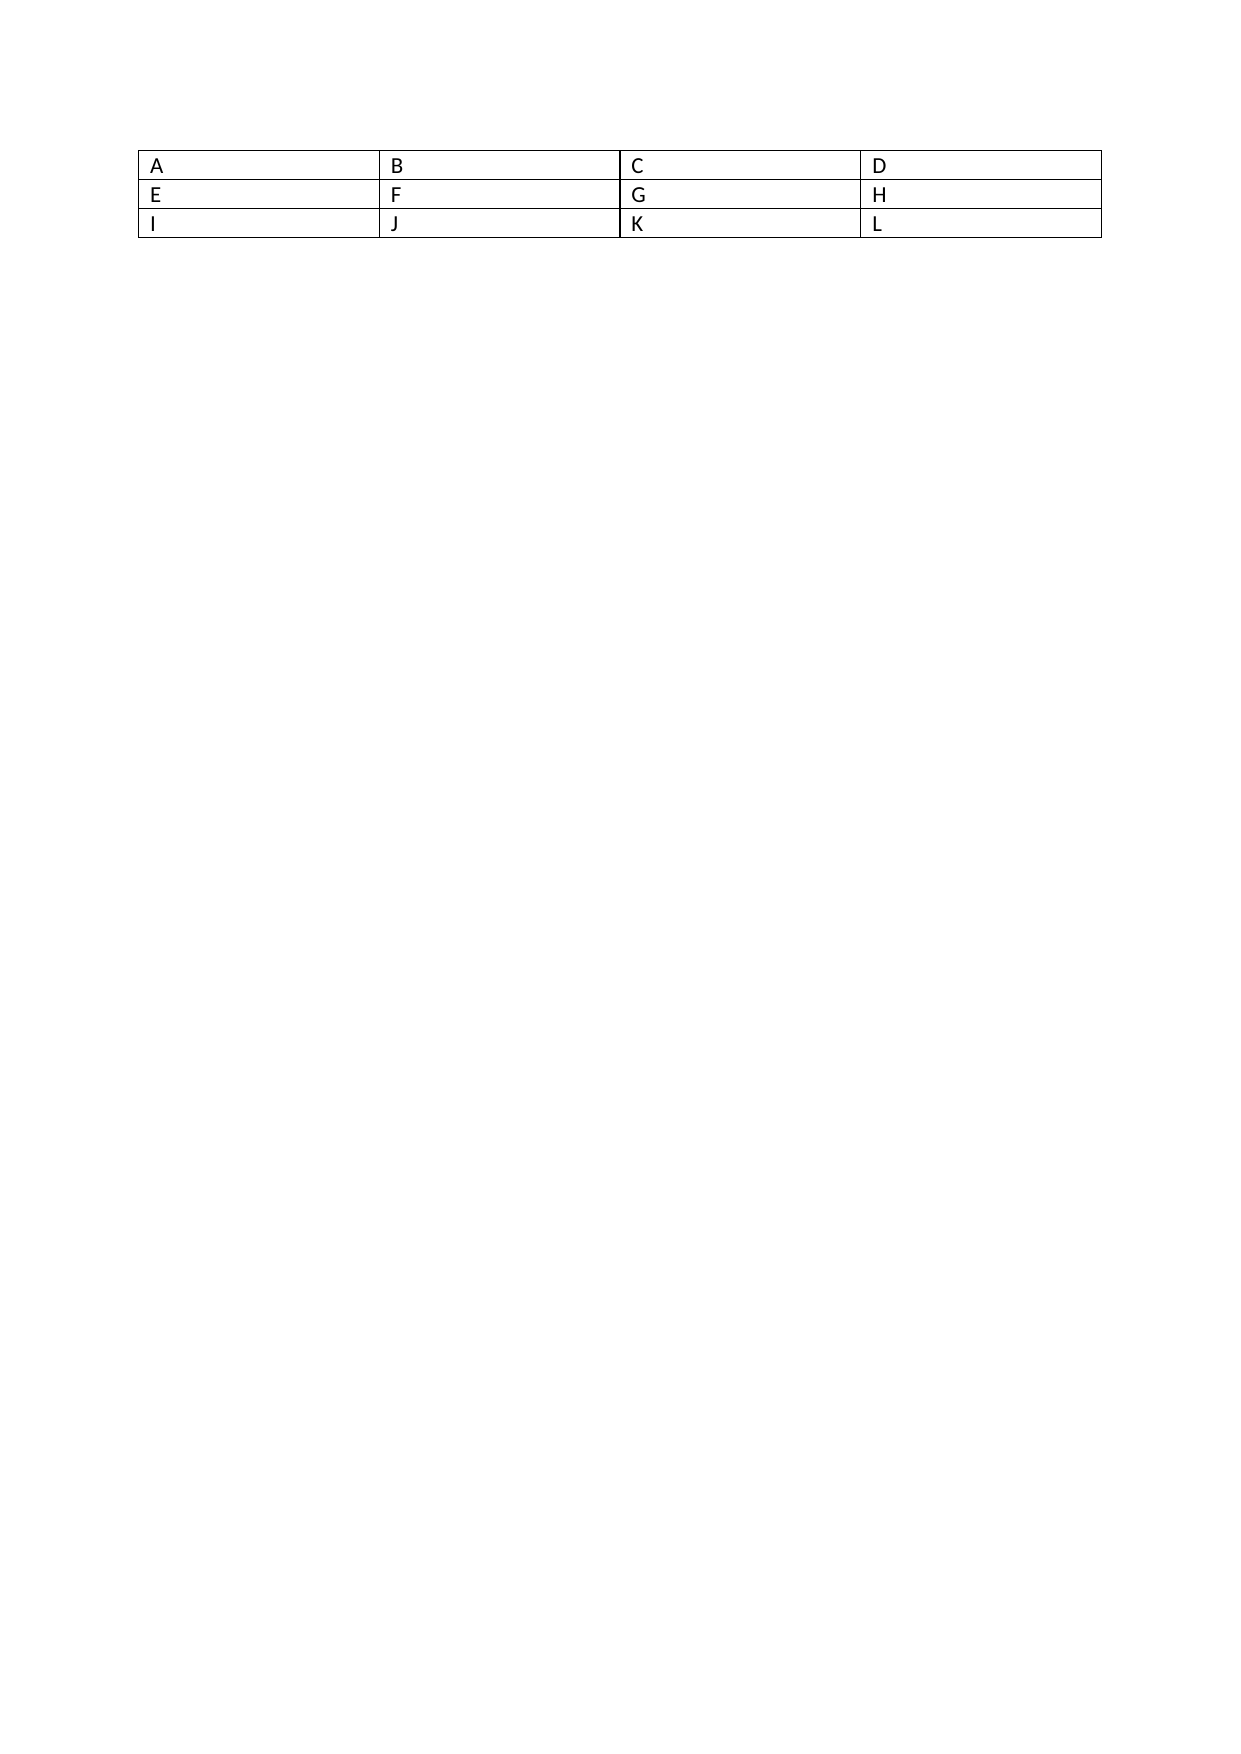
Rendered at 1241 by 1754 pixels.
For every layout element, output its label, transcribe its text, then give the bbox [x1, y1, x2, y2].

table_cell F [380, 180, 619, 208]
table_header A [139, 151, 379, 179]
table_header B [380, 151, 619, 179]
table_cell E [139, 180, 379, 208]
table_cell L [861, 209, 1101, 237]
table_cell G [621, 180, 860, 208]
table_cell J [380, 209, 619, 237]
table_cell K [621, 209, 860, 237]
table_cell I [139, 209, 379, 237]
table_header C [621, 151, 860, 179]
table_cell H [861, 180, 1101, 208]
table_header D [861, 151, 1101, 179]
